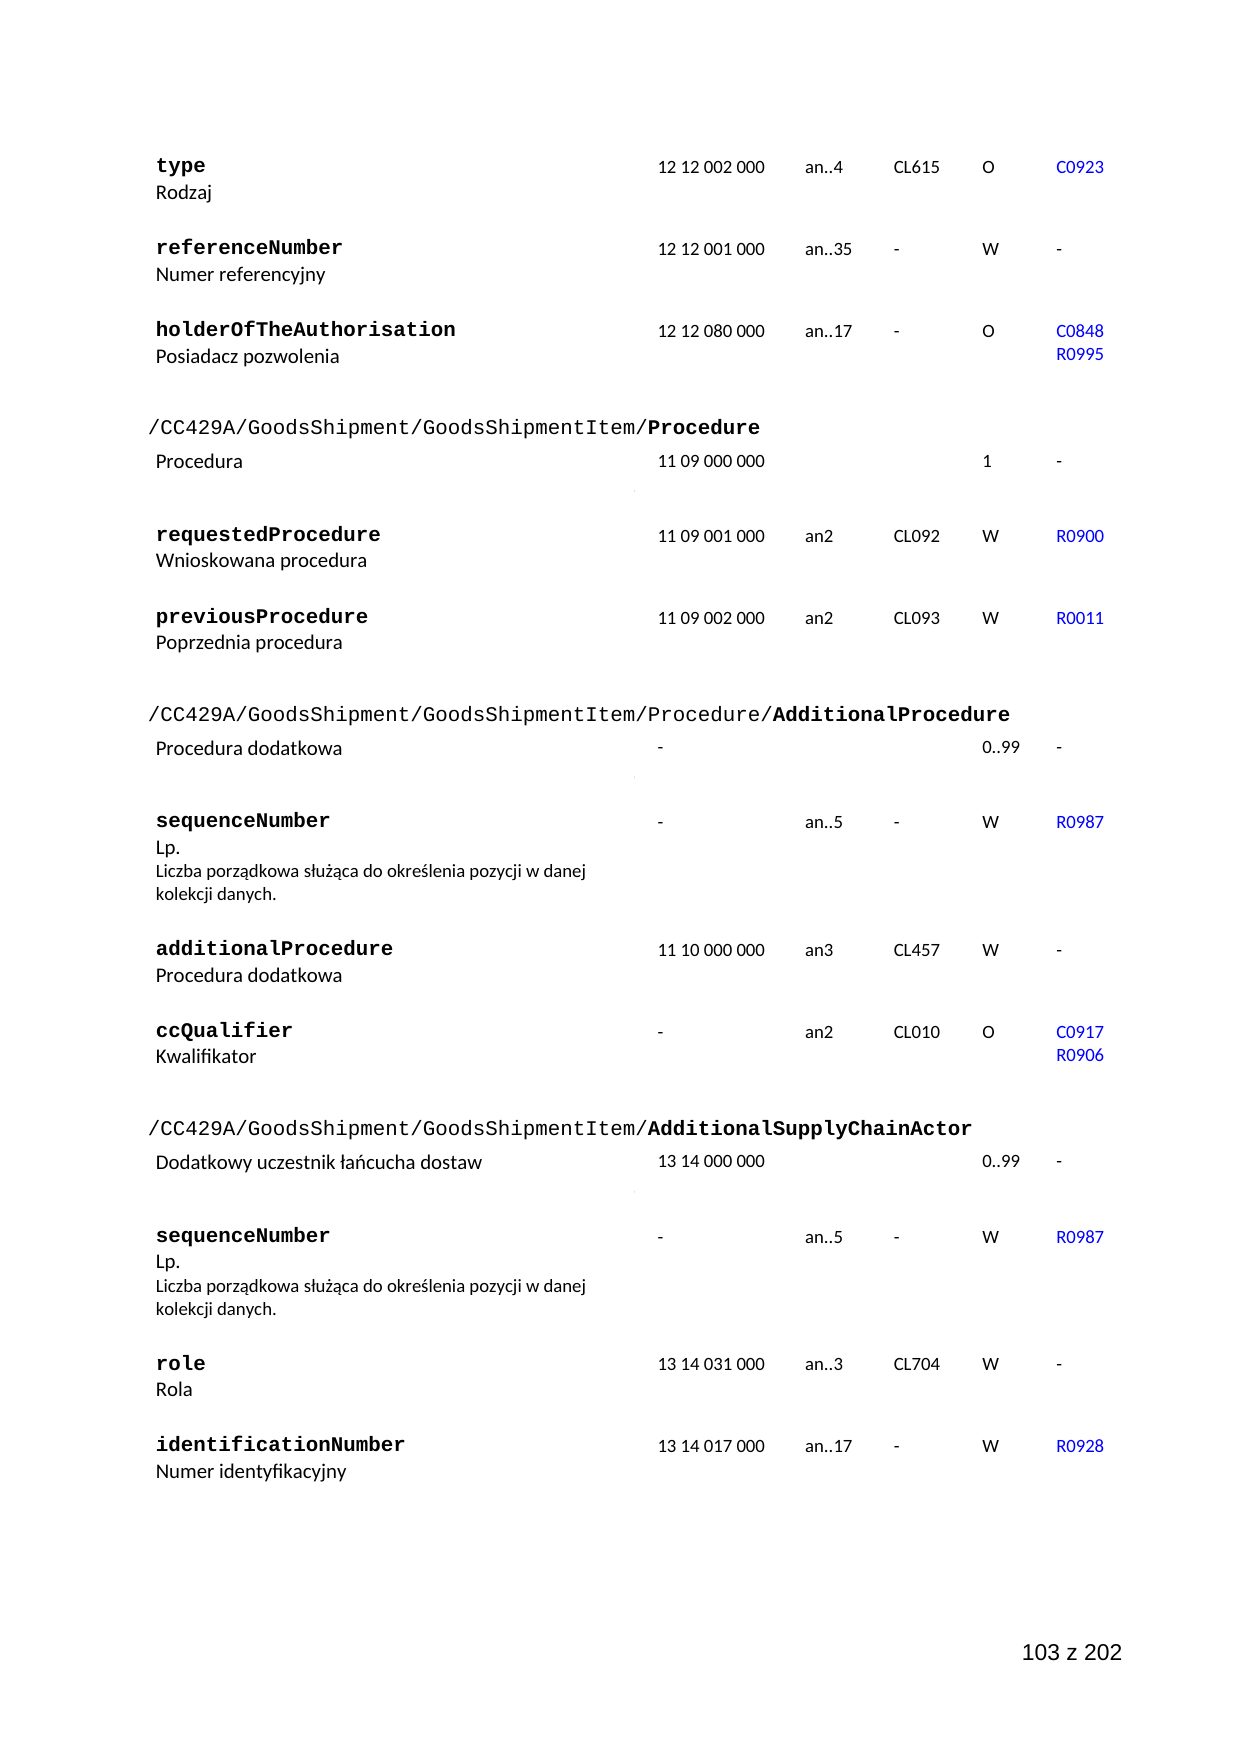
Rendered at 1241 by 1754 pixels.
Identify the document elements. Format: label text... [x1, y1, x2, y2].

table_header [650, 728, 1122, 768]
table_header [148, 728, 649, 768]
text /CC429A/GoodsShipment/GoodsShipmentItem/Procedure/AdditionalProcedure [148, 704, 1122, 727]
text /CC429A/GoodsShipment/GoodsShipmentItem/AdditionalSupplyChainActor [148, 1118, 1122, 1142]
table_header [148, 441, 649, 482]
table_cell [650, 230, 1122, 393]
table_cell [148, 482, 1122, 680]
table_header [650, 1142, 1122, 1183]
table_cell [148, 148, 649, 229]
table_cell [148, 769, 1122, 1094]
text /CC429A/GoodsShipment/GoodsShipmentItem/Procedure [148, 417, 1122, 441]
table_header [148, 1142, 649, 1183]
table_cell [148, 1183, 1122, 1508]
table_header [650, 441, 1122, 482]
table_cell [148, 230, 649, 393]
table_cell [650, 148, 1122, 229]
